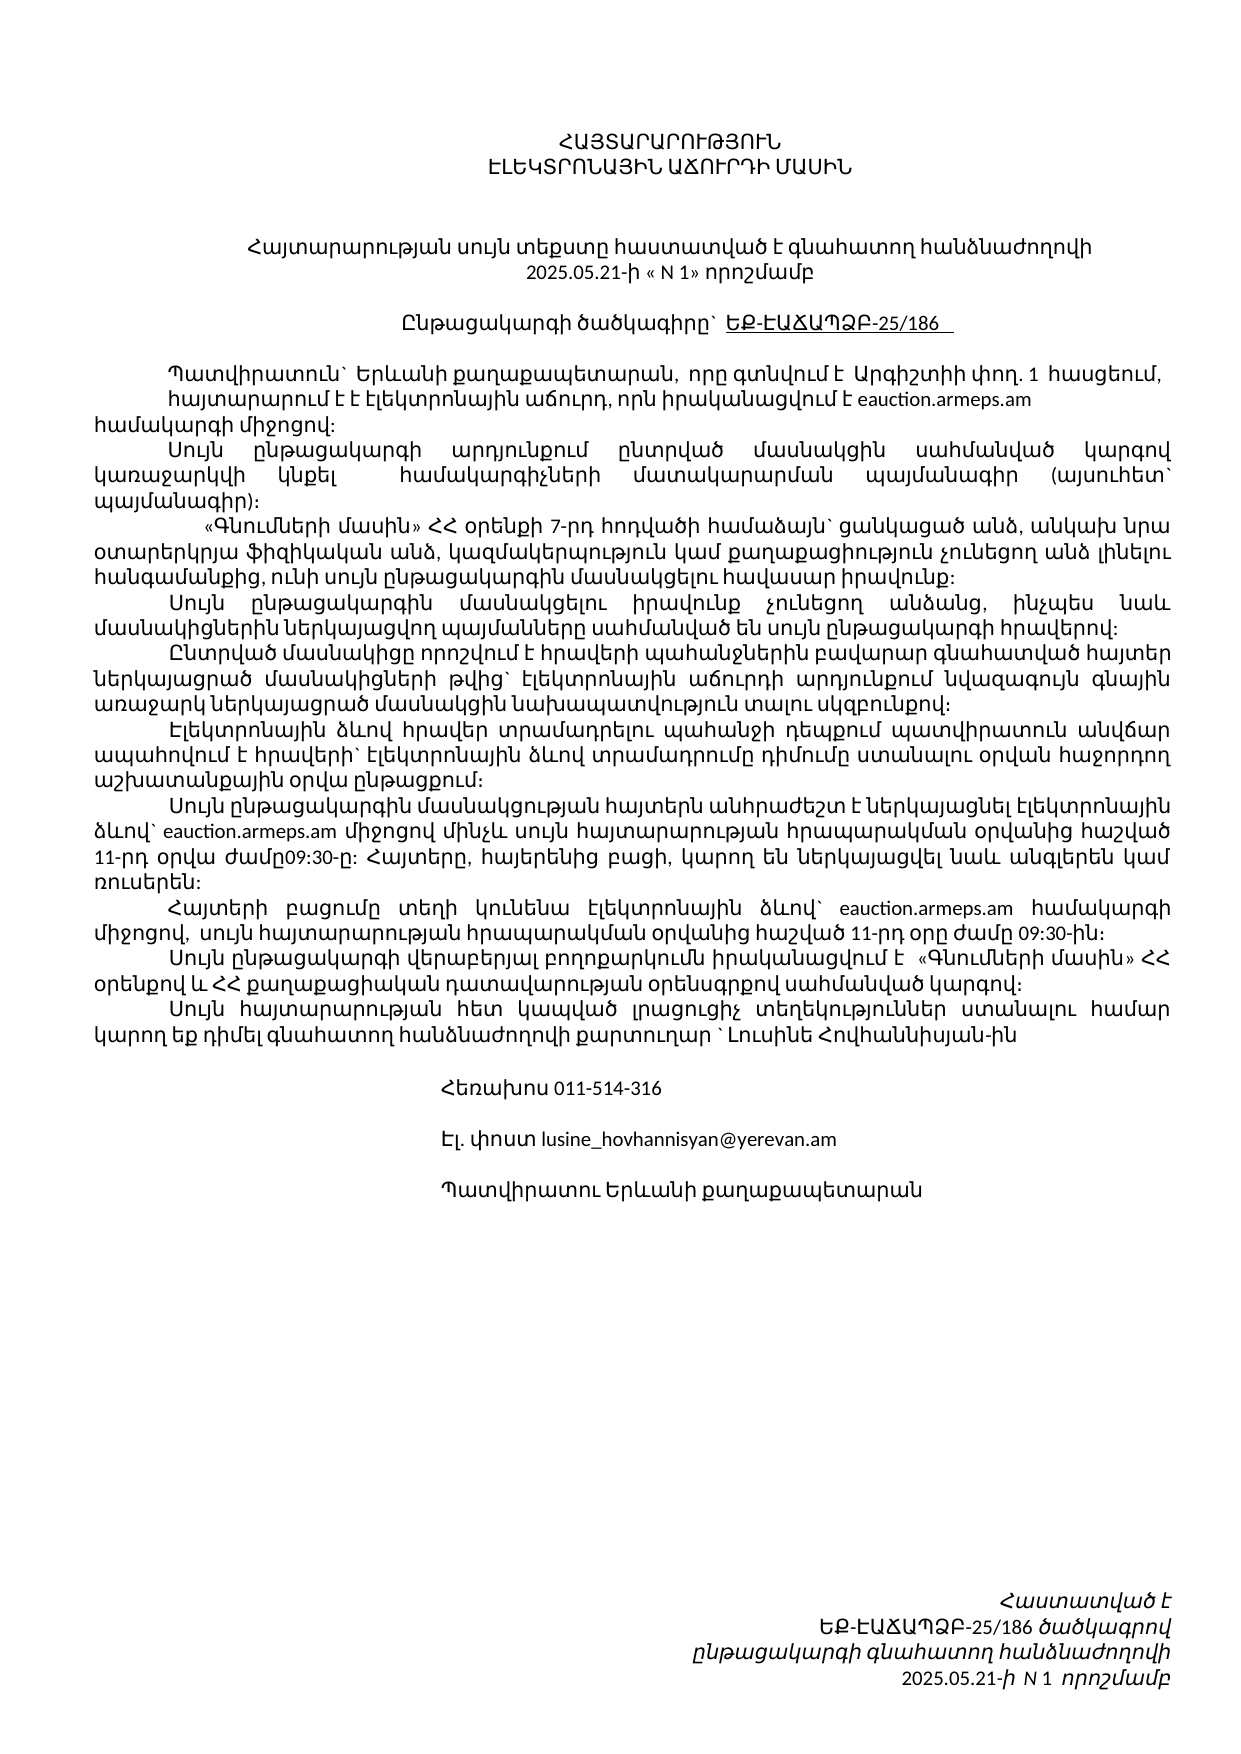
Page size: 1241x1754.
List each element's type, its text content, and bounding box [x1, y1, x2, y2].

text Ընթացակարգի ծածկագիրը` ԵՔ-ԷԱՃԱՊՁԲ-25/186 [94, 310, 1171, 336]
text 2025.05.21 -ի N 1 որոշմամբ [94, 1665, 1171, 1690]
text հայտարարում է է էլեկտրոնային աճուրդ, որն իրականացվում է eauction.armeps.am համակարգի միջոցով: [94, 386, 1171, 437]
text Սույն ընթացակարգի վերաբերյալ բողոքարկումն իրականացվում է «Գնումների մասին» ՀՀ օրենքով և ՀՀ քաղաքացիական դատավարության օրենսգրքով սահմանված կարգով։ [94, 946, 1171, 996]
text Հեռախոս 011-514-316 [94, 1076, 1171, 1101]
text Պատվիրատուն` Երևանի քաղաքապետարան, որը գտնվում է Արգիշտիի փող. 1 հասցեում, [94, 361, 1171, 386]
text Հայտերի բացումը տեղի կունենա էլեկտրոնային ձևով` eauction.armeps.am համակարգի միջոցով, սույն հայտարարության հրապարակման օրվանից հաշված 11-րդ օրը ժամը 09:30-ին։ [94, 895, 1171, 946]
text Էլ. փոստ lusine_hovhannisyan@yerevan.am [94, 1126, 1171, 1152]
text Սույն ընթացակարգի արդյունքում ընտրված մասնակցին սահմանված կարգով կառաջարկվի կնքել համակարգիչների մատակարարման պայմանագիր (այսուհետ` պայմանագիր)։ [94, 437, 1171, 513]
text Էլեկտրոնային ձևով հրավեր տրամադրելու պահանջի դեպքում պատվիրատուն անվճար ապահովում է հրավերի` էլեկտրոնային ձևով տրամադրումը դիմումը ստանալու օրվան հաջորդող աշխատանքային օրվա ընթացքում։ [94, 717, 1171, 793]
text «Գնումների մասին» ՀՀ օրենքի 7-րդ հոդվածի համաձայն` ցանկացած անձ, անկախ նրա օտարերկրյա ֆիզիկական անձ, կազմակերպություն կամ քաղաքացիություն չունեցող անձ լինելու հանգամանքից, ունի սույն ընթացակարգին մասնակցելու հավասար իրավունք: [94, 513, 1171, 590]
text ընթացակարգի գնահատող հանձնաժողովի [94, 1639, 1171, 1665]
text Սույն հայտարարության հետ կապված լրացուցիչ տեղեկություններ ստանալու համար կարող եք դիմել գնահատող հանձնաժողովի քարտուղար ` Լուսինե Հովհաննիսյան-ին [94, 996, 1171, 1047]
text Ընտրված մասնակիցը որոշվում է հրավերի պահանջներին բավարար գնահատված հայտեր ներկայացրած մասնակիցների թվից` էլեկտրոնային աճուրդի արդյունքում նվազագույն գնային առաջարկ ներկայացրած մասնակցին նախապատվություն տալու սկզբունքով։ [94, 641, 1171, 717]
text ԵՔ-ԷԱՃԱՊՁԲ-25/186 ծածկագրով [94, 1614, 1171, 1639]
text Սույն ընթացակարգին մասնակցության հայտերն անհրաժեշտ է ներկայացնել էլեկտրոնային ձևով` eauction.armeps.am միջոցով մինչև սույն հայտարարության հրապարակման օրվանից հաշված 11-րդ օրվա ժամը09:30-ը: Հայտերը, հայերենից բացի, կարող են ներկայացվել նաև անգլերեն կամ ռուսերեն: [94, 793, 1171, 895]
text Պատվիրատու Երևանի քաղաքապետարան [94, 1177, 1171, 1203]
text ԷԼԵԿՏՐՈՆԱՅԻՆ ԱՃՈՒՐԴԻ ՄԱՍԻՆ [94, 154, 1171, 180]
text Հաստատված է [94, 1589, 1171, 1614]
text Հայտարարության սույն տեքստը հաստատված է գնահատող հանձնաժողովի [94, 234, 1171, 259]
text 2025.05.21 -ի « N 1» որոշմամբ [94, 259, 1171, 285]
text Սույն ընթացակարգին մասնակցելու իրավունք չունեցող անձանց, ինչպես նաև մասնակիցներին ներկայացվող պայմանները սահմանված են սույն ընթացակարգի հրավերով: [94, 590, 1171, 641]
text ՀԱՅՏԱՐԱՐՈՒԹՅՈՒՆ [94, 129, 1171, 154]
